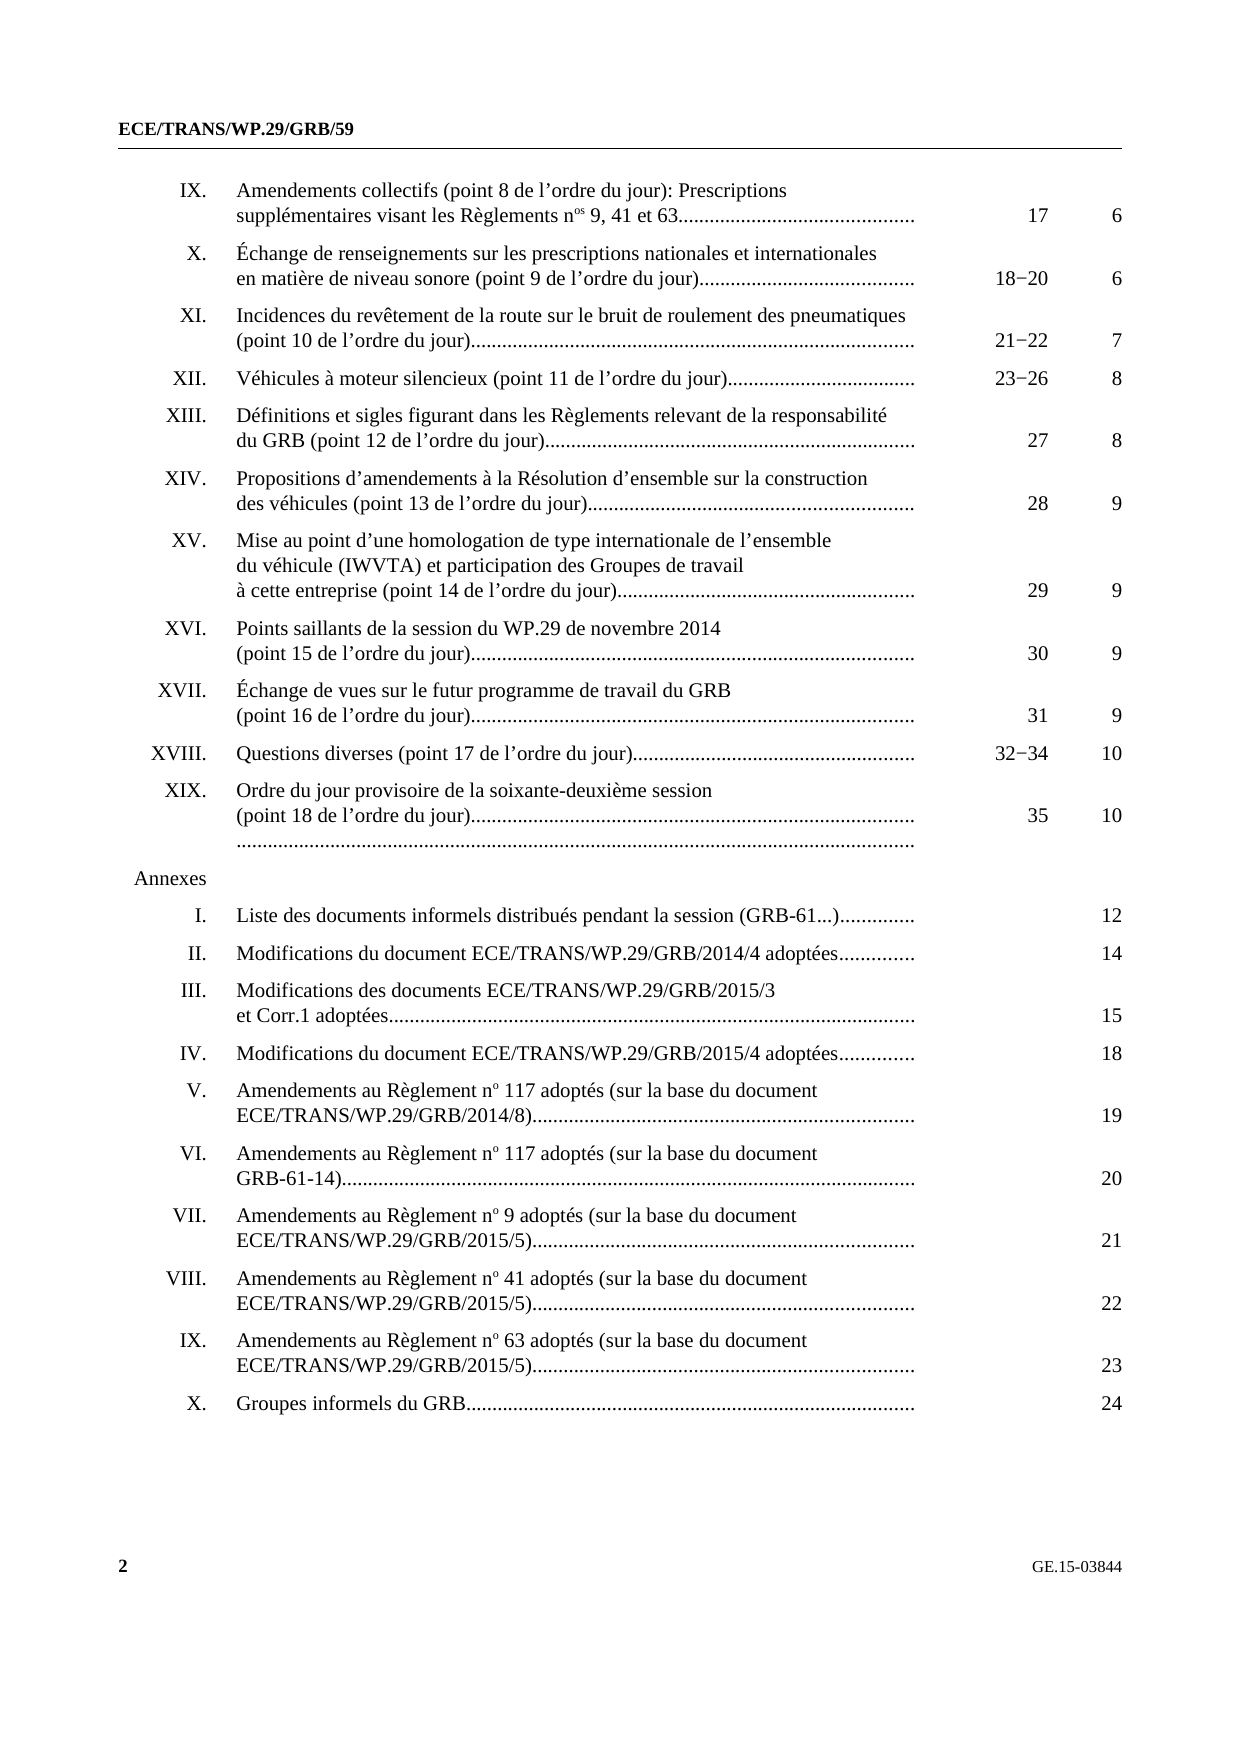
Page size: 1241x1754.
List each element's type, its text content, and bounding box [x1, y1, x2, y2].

text XVI. Points saillants de la session du WP.29 de novembre 2014 (point 15 de l’ordre du jour) 30 9 [118, 615, 1122, 665]
text VI. Amendements au Règlement no 117 adoptés (sur la base du document GRB-61-14) 20 [118, 1140, 1122, 1190]
text X. Échange de renseignements sur les prescriptions nationales et internationales en matière de niveau sonore (point 9 de l’ordre du jour) 18−20 6 [118, 240, 1122, 290]
text X. Groupes informels du GRB 24 [118, 1390, 1122, 1415]
text XV. Mise au point d’une homologation de type internationale de l’ensemble du véhicule (IWVTA) et participation des Groupes de travail à cette entreprise (point 14 de l’ordre du jour) 29 9 [118, 527, 1122, 602]
text XVIII. Questions diverses (point 17 de l’ordre du jour) 32−34 10 [118, 740, 1122, 765]
text XIV. Propositions d’amendements à la Résolution d’ensemble sur la construction des véhicules (point 13 de l’ordre du jour) 28 9 [118, 465, 1122, 515]
text VII. Amendements au Règlement no 9 adoptés (sur la base du document ECE/TRANS/WP.29/GRB/2015/5) 21 [118, 1202, 1122, 1252]
text Annexes [118, 865, 1122, 890]
text II. Modifications du document ECE/TRANS/WP.29/GRB/2014/4 adoptées 14 [118, 940, 1122, 965]
text IV. Modifications du document ECE/TRANS/WP.29/GRB/2015/4 adoptées 18 [118, 1040, 1122, 1065]
text XII. Véhicules à moteur silencieux (point 11 de l’ordre du jour) 23−26 8 [118, 365, 1122, 390]
text XI. Incidences du revêtement de la route sur le bruit de roulement des pneumatiques (point 10 de l’ordre du jour) 21−22 7 [118, 302, 1122, 352]
text IX. Amendements au Règlement no 63 adoptés (sur la base du document ECE/TRANS/WP.29/GRB/2015/5) 23 [118, 1327, 1122, 1377]
text XVII. Échange de vues sur le futur programme de travail du GRB (point 16 de l’ordre du jour) 31 9 [118, 677, 1122, 727]
text V. Amendements au Règlement no 117 adoptés (sur la base du document ECE/TRANS/WP.29/GRB/2014/8) 19 [118, 1077, 1122, 1127]
text IX. Amendements collectifs (point 8 de l’ordre du jour): Prescriptions supplémentaires visant les Règlements nos 9, 41 et 63 17 6 [118, 177, 1122, 227]
text I. Liste des documents informels distribués pendant la session (GRB-61...) 12 [118, 902, 1122, 927]
text III. Modifications des documents ECE/TRANS/WP.29/GRB/2015/3 et Corr.1 adoptées 15 [118, 977, 1122, 1027]
text VIII. Amendements au Règlement no 41 adoptés (sur la base du document ECE/TRANS/WP.29/GRB/2015/5) 22 [118, 1265, 1122, 1315]
text XIX. Ordre du jour provisoire de la soixante-deuxième session (point 18 de l’ordre du jour) 35 10 [118, 777, 1122, 852]
text XIII. Définitions et sigles figurant dans les Règlements relevant de la responsabilité du GRB (point 12 de l’ordre du jour) 27 8 [118, 402, 1122, 452]
